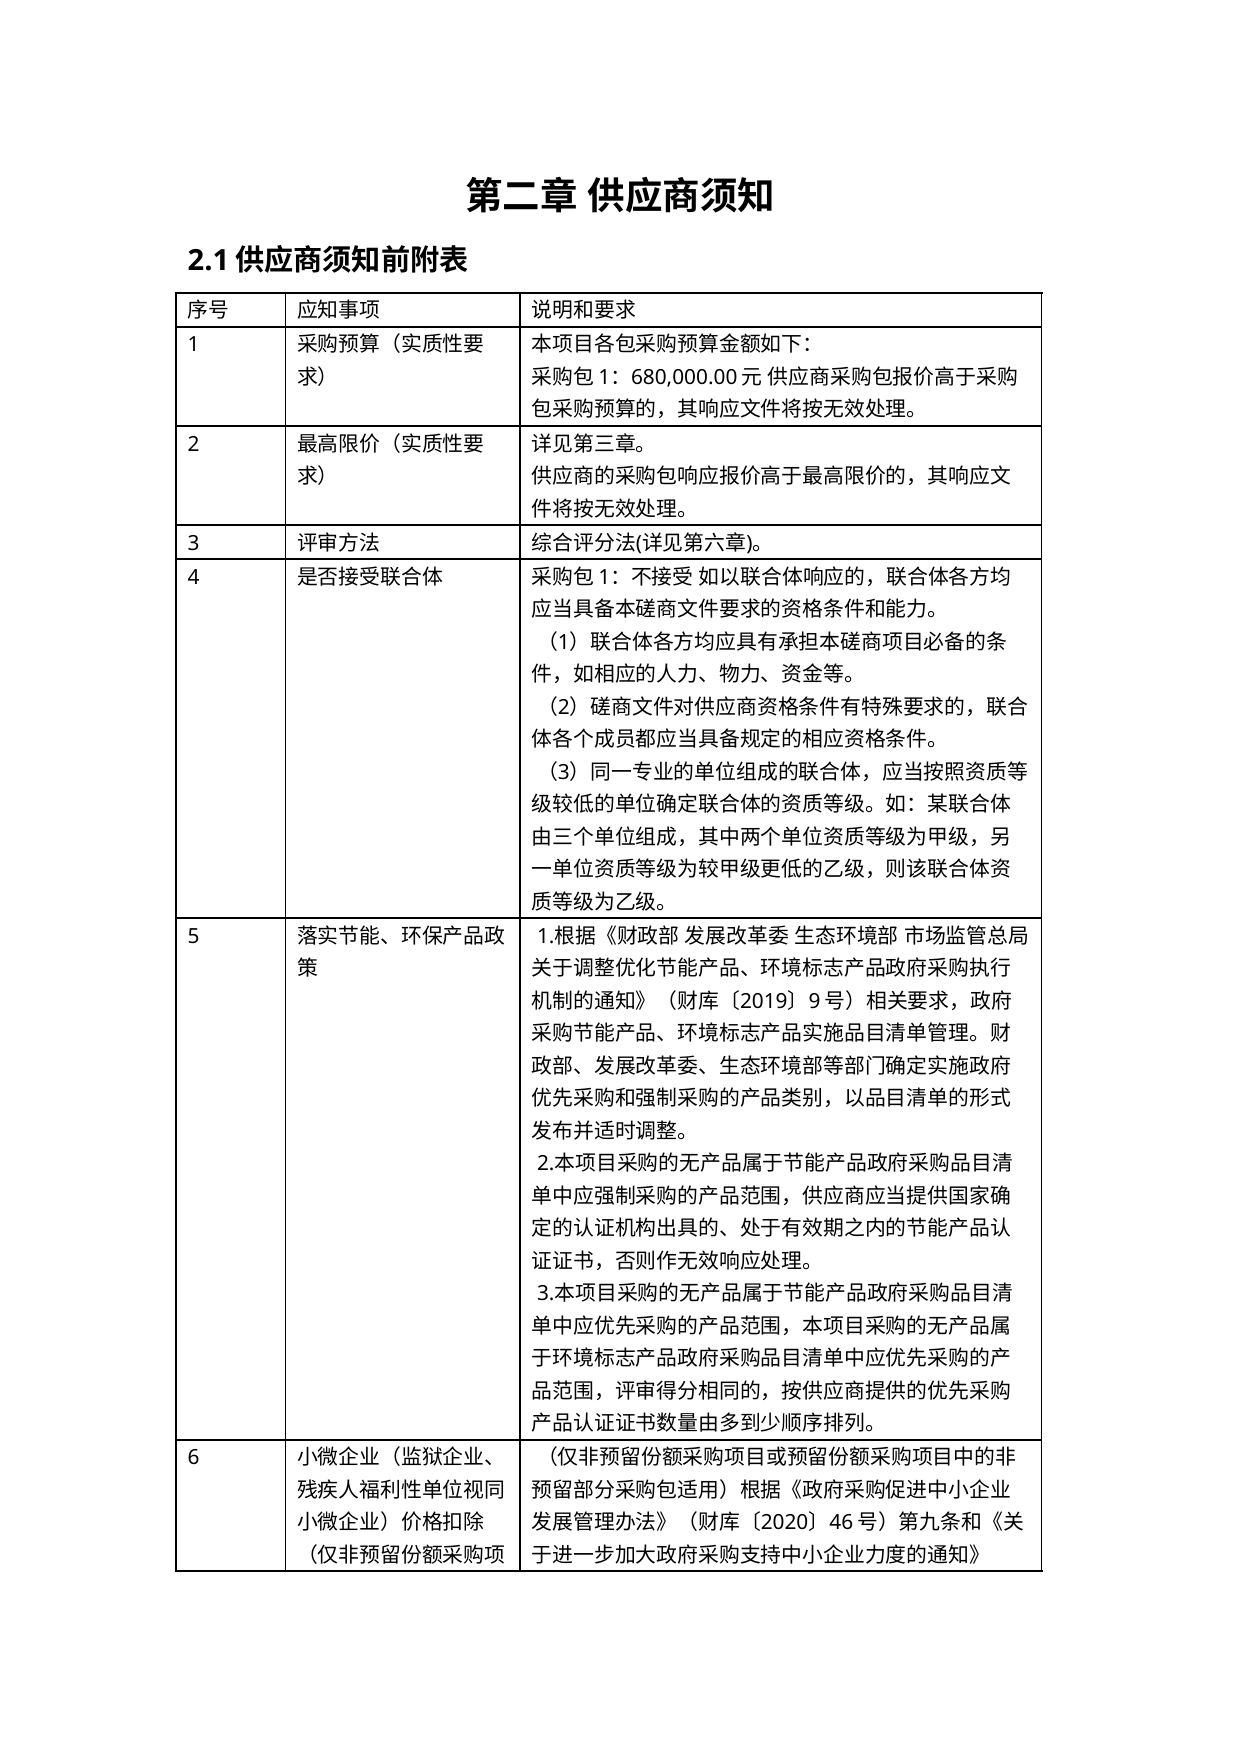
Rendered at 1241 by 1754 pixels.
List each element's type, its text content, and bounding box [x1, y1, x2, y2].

table_cell 4 [177, 560, 285, 917]
table_cell 评审方法 [286, 526, 519, 558]
table_cell 6 [177, 1441, 285, 1570]
table_cell 落实节能、环保产品政策 [286, 919, 519, 1439]
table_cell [286, 1441, 519, 1570]
table_cell 最高限价（实质性要求） [286, 427, 519, 524]
table_header 应知事项 [286, 294, 519, 326]
table_cell 详见第三章。 供应商的采购包响应报价高于最高限价的，其响应文件将按无效处理。 [521, 427, 1041, 524]
table_cell 是否接受联合体 [286, 560, 519, 917]
table_header 序号 [177, 294, 285, 326]
table_cell 采购包1：不接受 如以联合体响应的，联合体各方均应当具备本磋商文件要求的资格条件和能力。 （1）联合体各方均应具有承担本磋商项目必备的条件，如相应的人力、物力、资金等。 （2）磋商文件对供应商资格条件有特殊要求的，联合体各个成员都应当具备规定的相应资格条件。 （3）同一专业的单位组成的联合体，应当按照资质等级较低的单位确定联合体的资质等级。如：某联合体由三个单位组成，其中两个单位资质等级为甲级，另一单位资质等级为较甲级更低的乙级，则该联合体资质等级为乙级。 [521, 560, 1041, 917]
table_cell 1.根据《财政部 发展改革委 生态环境部 市场监管总局关于调整优化节能产品、环境标志产品政府采购执行机制的通知》（财库〔2019〕9号）相关要求，政府采购节能产品、环境标志产品实施品目清单管理。财政部、发展改革委、生态环境部等部门确定实施政府优先采购和强制采购的产品类别，以品目清单的形式发布并适时调整。 2.本项目采购的无产品属于节能产品政府采购品目清单中应强制采购的产品范围，供应商应当提供国家确定的认证机构出具的、处于有效期之内的节能产品认证证书，否则作无效响应处理。 3.本项目采购的无产品属于节能产品政府采购品目清单中应优先采购的产品范围，本项目采购的无产品属于环境标志产品政府采购品目清单中应优先采购的产品范围，评审得分相同的，按供应商提供的优先采购产品认证证书数量由多到少顺序排列。 [521, 919, 1041, 1439]
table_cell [521, 1441, 1041, 1570]
table_cell 采购预算（实质性要求） [286, 328, 519, 425]
text 第二章 供应商须知 [187, 162, 1053, 227]
table_cell 5 [177, 919, 285, 1439]
table_cell 本项目各包采购预算金额如下： 采购包1：680,000.00元 供应商采购包报价高于采购包采购预算的，其响应文件将按无效处理。 [521, 328, 1041, 425]
table_cell 2 [177, 427, 285, 524]
text 2.1供应商须知前附表 [187, 227, 1053, 292]
table_cell 综合评分法(详见第六章)。 [521, 526, 1041, 558]
table_header 说明和要求 [521, 294, 1041, 326]
table_cell 3 [177, 526, 285, 558]
table_cell 1 [177, 328, 285, 425]
